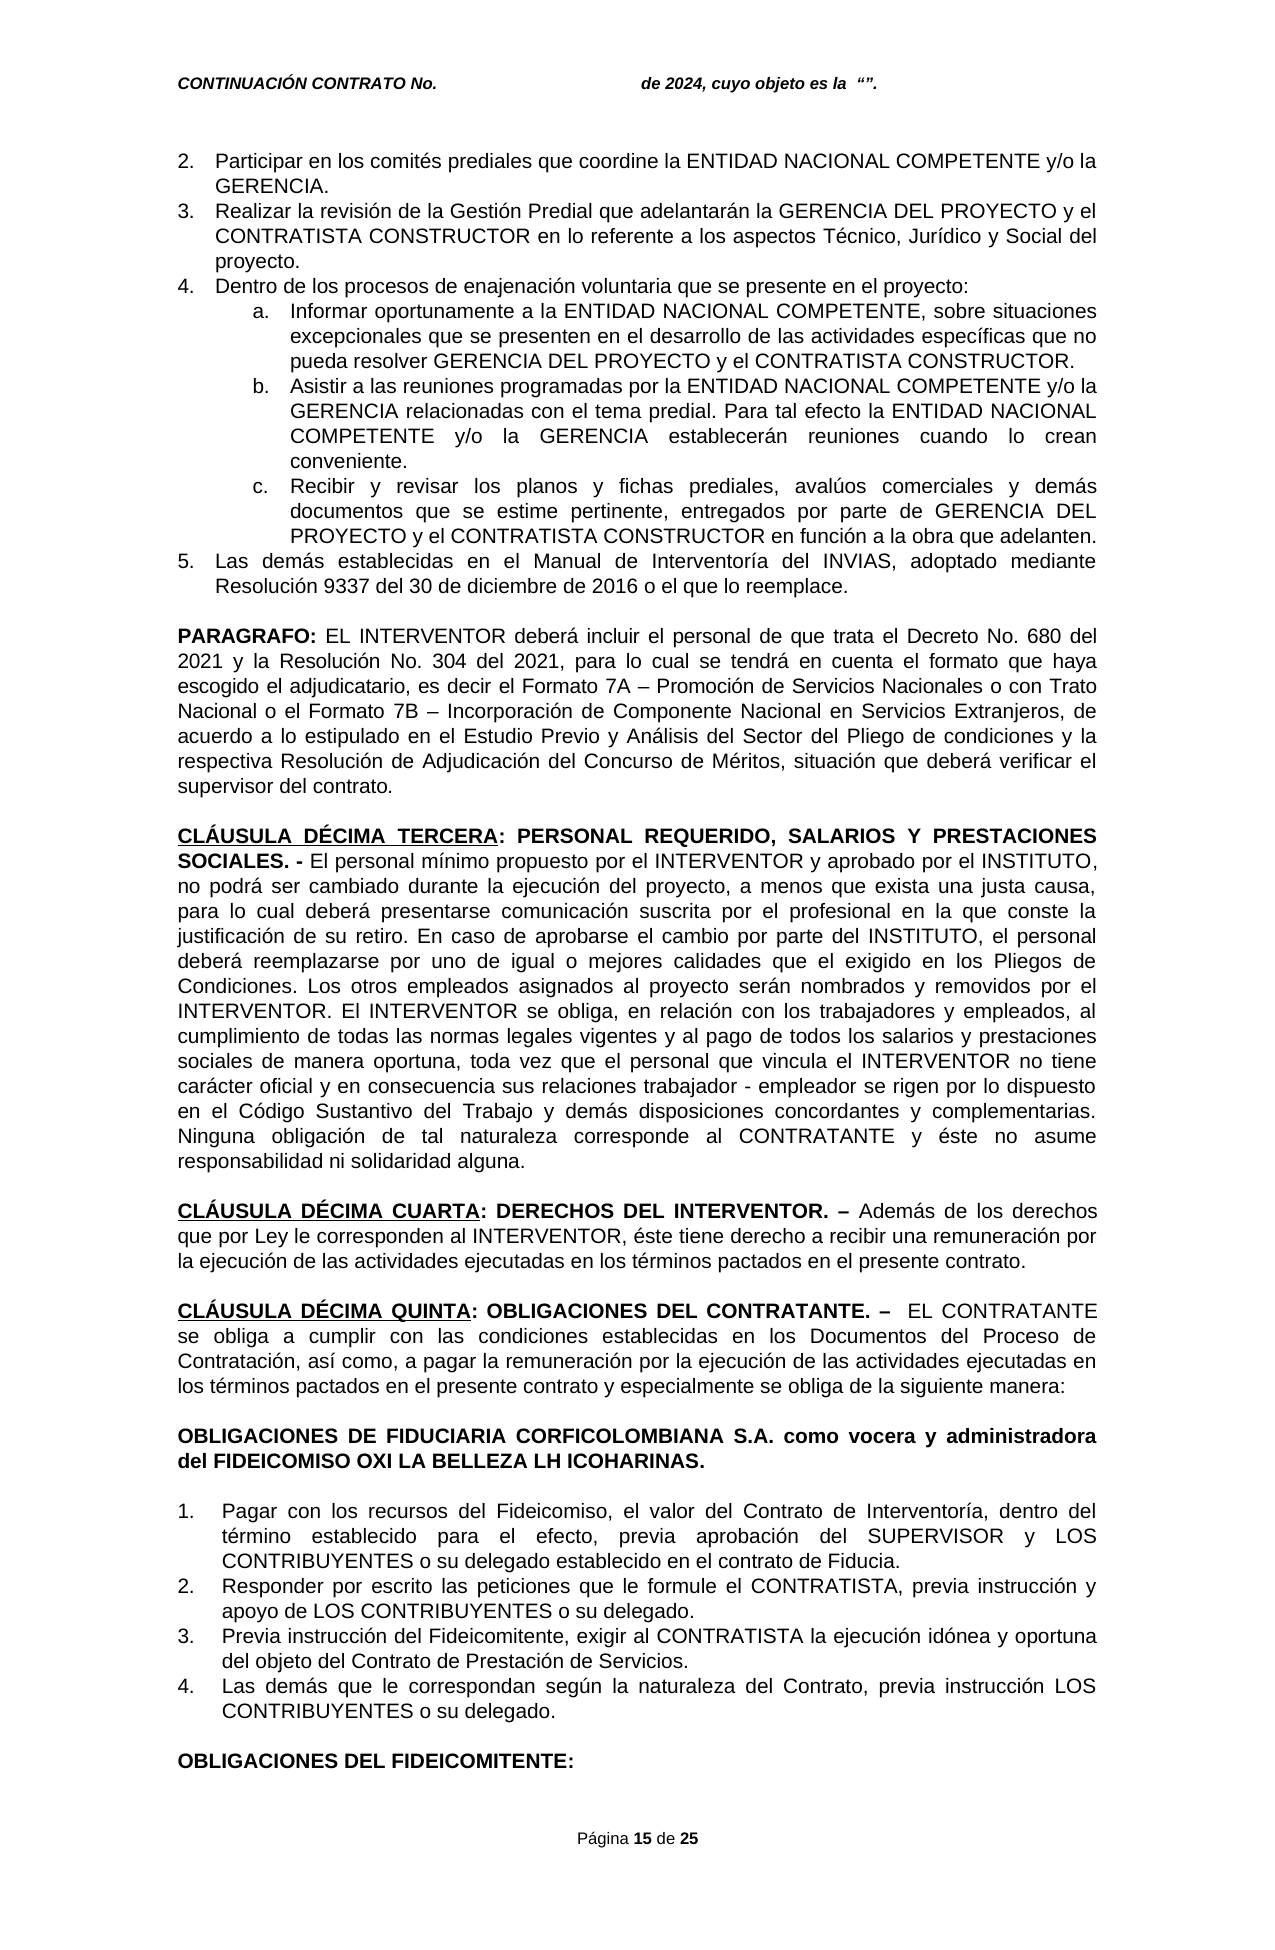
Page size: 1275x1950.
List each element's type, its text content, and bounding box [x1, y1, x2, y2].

list Recibir y revisar los planos y fichas prediales, avalúos comerciales y demás documentos que se estime pertinente, entregados por parte de GERENCIA DEL PROYECTO y el CONTRATISTA CONSTRUCTOR en función a la obra que adelanten. [252, 473, 1098, 548]
list Pagar con los recursos del Fideicomiso, el valor del Contrato de Interventoría, dentro del término establecido para el efecto, previa aprobación del SUPERVISOR y LOS CONTRIBUYENTES o su delegado establecido en el contrato de Fiducia. [177, 1498, 1098, 1573]
list Participar en los comités prediales que coordine la ENTIDAD NACIONAL COMPETENTE y/o la GERENCIA. [177, 148, 1098, 198]
text OBLIGACIONES DEL FIDEICOMITENTE: [177, 1748, 1098, 1773]
text PARAGRAFO: EL INTERVENTOR deberá incluir el personal de que trata el Decreto No. 680 del 2021 y la Resolución No. 304 del 2021, para lo cual se tendrá en cuenta el formato que haya escogido el adjudicatario, es decir el Formato 7A – Promoción de Servicios Nacionales o con Trato Nacional o el Formato 7B – Incorporación de Componente Nacional en Servicios Extranjeros, de acuerdo a lo estipulado en el Estudio Previo y Análisis del Sector del Pliego de condiciones y la respectiva Resolución de Adjudicación del Concurso de Méritos, situación que deberá verificar el supervisor del contrato. [177, 623, 1098, 798]
list Previa instrucción del Fideicomitente, exigir al CONTRATISTA la ejecución idónea y oportuna del objeto del Contrato de Prestación de Servicios. [177, 1623, 1098, 1673]
list Realizar la revisión de la Gestión Predial que adelantarán la GERENCIA DEL PROYECTO y el CONTRATISTA CONSTRUCTOR en lo referente a los aspectos Técnico, Jurídico y Social del proyecto. [177, 198, 1098, 273]
list Las demás que le correspondan según la naturaleza del Contrato, previa instrucción LOS CONTRIBUYENTES o su delegado. [177, 1673, 1098, 1723]
list Las demás establecidas en el Manual de Interventoría del INVIAS, adoptado mediante Resolución 9337 del 30 de diciembre de 2016 o el que lo reemplace. [177, 548, 1098, 598]
list Responder por escrito las peticiones que le formule el CONTRATISTA, previa instrucción y apoyo de LOS CONTRIBUYENTES o su delegado. [177, 1573, 1098, 1623]
text OBLIGACIONES DE FIDUCIARIA CORFICOLOMBIANA S.A. como vocera y administradora del FIDEICOMISO OXI LA BELLEZA LH ICOHARINAS. [177, 1423, 1098, 1473]
text CLÁUSULA DÉCIMA TERCERA: PERSONAL REQUERIDO, SALARIOS Y PRESTACIONES SOCIALES. - El personal mínimo propuesto por el INTERVENTOR y aprobado por el INSTITUTO, no podrá ser cambiado durante la ejecución del proyecto, a menos que exista una justa causa, para lo cual deberá presentarse comunicación suscrita por el profesional en la que conste la justificación de su retiro. En caso de aprobarse el cambio por parte del INSTITUTO, el personal deberá reemplazarse por uno de igual o mejores calidades que el exigido en los Pliegos de Condiciones. Los otros empleados asignados al proyecto serán nombrados y removidos por el INTERVENTOR. El INTERVENTOR se obliga, en relación con los trabajadores y empleados, al cumplimiento de todas las normas legales vigentes y al pago de todos los salarios y prestaciones sociales de manera oportuna, toda vez que el personal que vincula el INTERVENTOR no tiene carácter oficial y en consecuencia sus relaciones trabajador - empleador se rigen por lo dispuesto en el Código Sustantivo del Trabajo y demás disposiciones concordantes y complementarias. Ninguna obligación de tal naturaleza corresponde al CONTRATANTE y éste no asume responsabilidad ni solidaridad alguna. [177, 823, 1098, 1173]
text CLÁUSULA DÉCIMA CUARTA: DERECHOS DEL INTERVENTOR. – Además de los derechos que por Ley le corresponden al INTERVENTOR, éste tiene derecho a recibir una remuneración por la ejecución de las actividades ejecutadas en los términos pactados en el presente contrato. [177, 1198, 1098, 1273]
list Asistir a las reuniones programadas por la ENTIDAD NACIONAL COMPETENTE y/o la GERENCIA relacionadas con el tema predial. Para tal efecto la ENTIDAD NACIONAL COMPETENTE y/o la GERENCIA establecerán reuniones cuando lo crean conveniente. [252, 373, 1098, 473]
list Informar oportunamente a la ENTIDAD NACIONAL COMPETENTE, sobre situaciones excepcionales que se presenten en el desarrollo de las actividades específicas que no pueda resolver GERENCIA DEL PROYECTO y el CONTRATISTA CONSTRUCTOR. [252, 298, 1098, 373]
text CLÁUSULA DÉCIMA QUINTA: OBLIGACIONES DEL CONTRATANTE. – EL CONTRATANTE se obliga a cumplir con las condiciones establecidas en los Documentos del Proceso de Contratación, así como, a pagar la remuneración por la ejecución de las actividades ejecutadas en los términos pactados en el presente contrato y especialmente se obliga de la siguiente manera: [177, 1298, 1098, 1398]
list Dentro de los procesos de enajenación voluntaria que se presente en el proyecto: [177, 273, 1098, 298]
